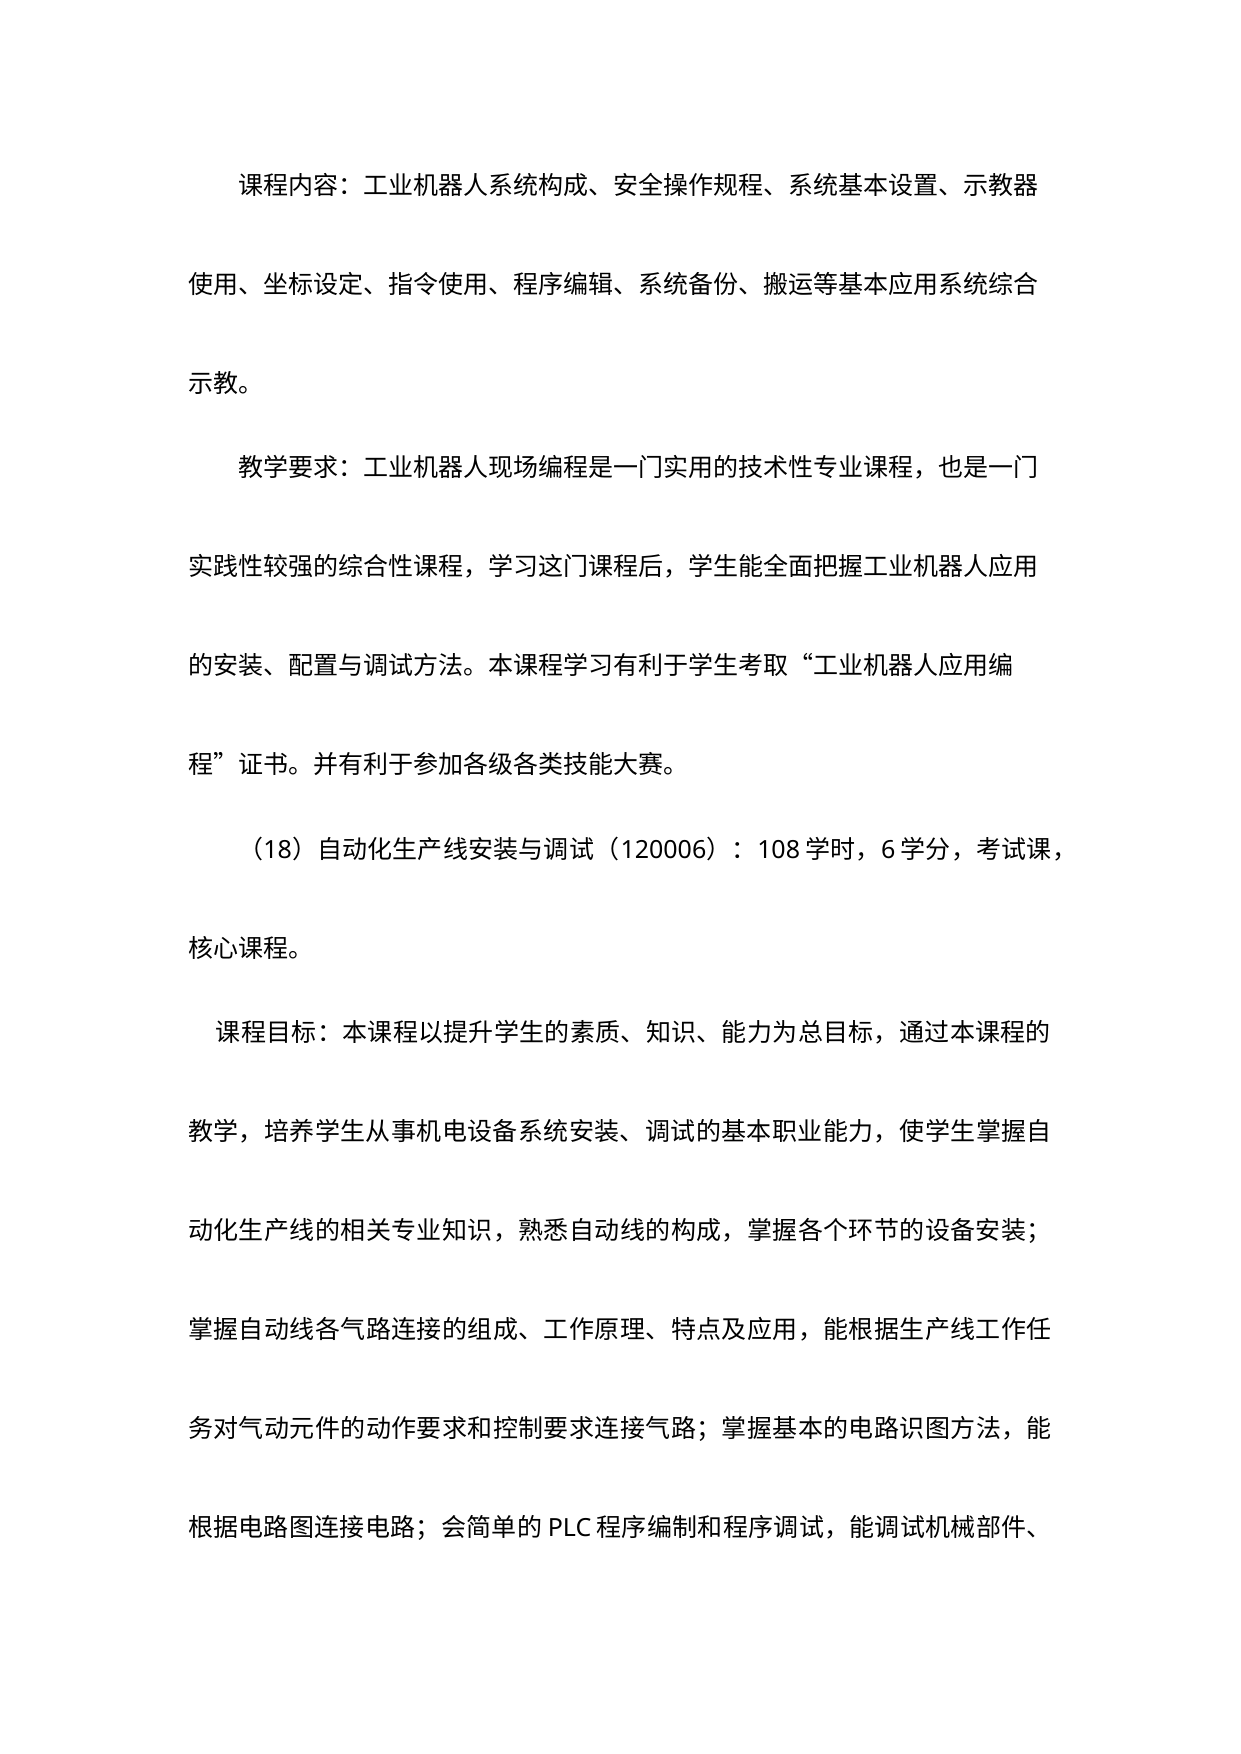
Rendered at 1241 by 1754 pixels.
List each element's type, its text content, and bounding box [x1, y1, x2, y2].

text 教学要求：工业机器人现场编程是一门实用的技术性专业课程，也是一门实践性较强的综合性课程，学习这门课程后，学生能全面把握工业机器人应用的安装、配置与调试方法。本课程学习有利于学生考取“工业机器人应用编程”证书。并有利于参加各级各类技能大赛。 [188, 433, 1052, 796]
text 课程内容：工业机器人系统构成、安全操作规程、系统基本设置、示教器使用、坐标设定、指令使用、程序编辑、系统备份、搬运等基本应用系统综合示教。 [188, 151, 1052, 415]
text （18）自动化生产线安装与调试（120006）：108学时，6学分，考试课，核心课程。 [188, 814, 1052, 979]
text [188, 997, 1052, 1559]
